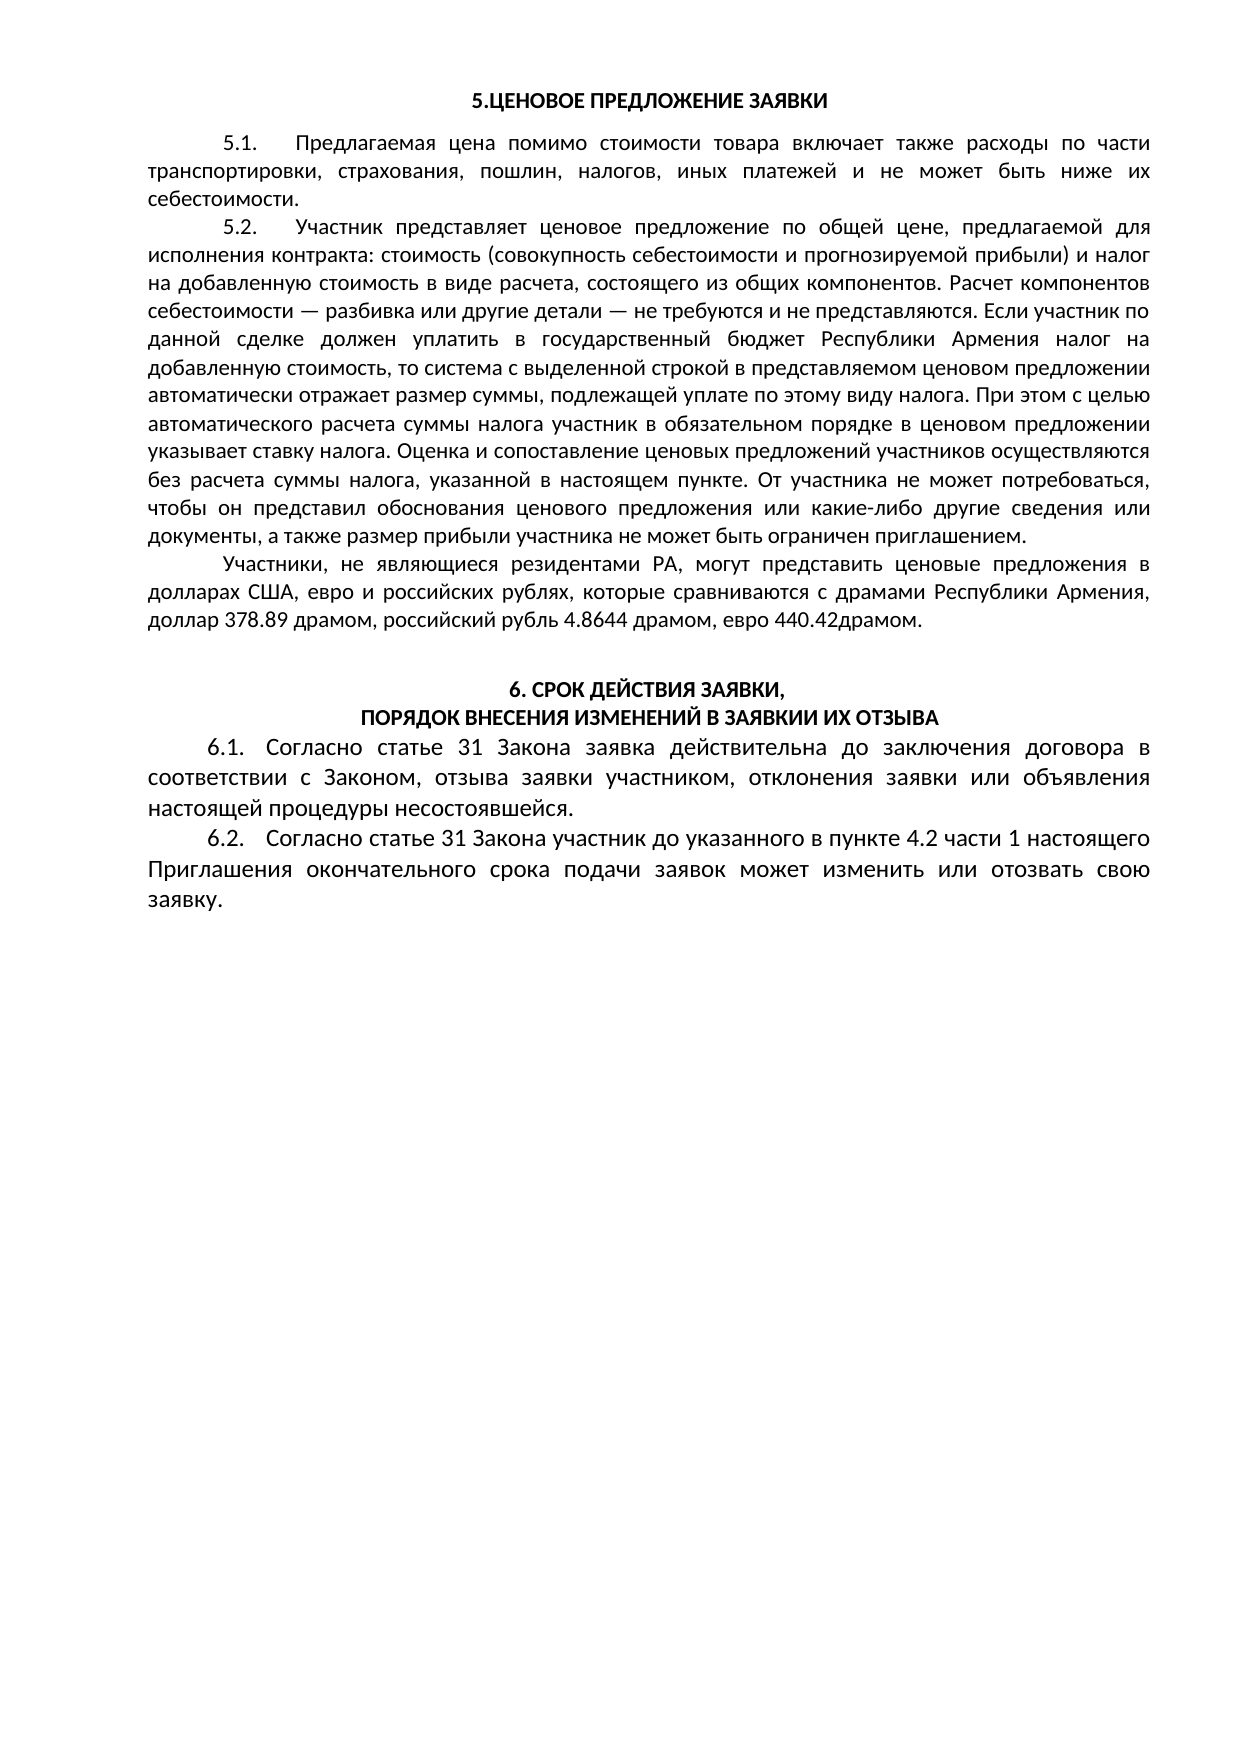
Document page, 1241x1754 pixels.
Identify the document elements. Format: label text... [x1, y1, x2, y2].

text 6.2. Согласно статье 31 Закона участник до указанного в пункте 4.2 части 1 настоящего Приглашения окончательного срока подачи заявок может изменить или отозвать свою заявку. [148, 822, 1152, 914]
text 6. СРОК ДЕЙСТВИЯ ЗАЯВКИ, ПОРЯДОК ВНЕСЕНИЯ ИЗМЕНЕНИЙ В ЗАЯВКИИ ИХ ОТЗЫВА [207, 675, 1093, 731]
text 5.2. Участник представляет ценовое предложение по общей цене, предлагаемой для исполнения контракта: стоимость (совокупность себестоимости и прогнозируемой прибыли) и налог на добавленную стоимость в виде расчета, состоящего из общих компонентов. Расчет компонентов себестоимости — разбивка или другие детали — не требуются и не представляются. Если участник по данной сделке должен уплатить в государственный бюджет Республики Армения налог на добавленную стоимость, то система с выделенной строкой в представляемом ценовом предложении автоматически отражает размер суммы, подлежащей уплате по этому виду налога. При этом с целью автоматического расчета суммы налога участник в обязательном порядке в ценовом предложении указывает ставку налога. Оценка и сопоставление ценовых предложений участников осуществляются без расчета суммы налога, указанной в настоящем пункте. От участника не может потребоваться, чтобы он представил обоснования ценового предложения или какие-либо другие сведения или документы, а также размер прибыли участника не может быть ограничен приглашением. [148, 212, 1152, 549]
text Участники, не являющиеся резидентами РА, могут представить ценовые предложения в долларах США, евро и российских рублях, которые сравниваются с драмами Республики Армения, доллар 378.89 драмом, российский рубль 4.8644 драмом, евро 440.42драмом. [148, 549, 1152, 633]
text 5.ЦЕНОВОЕ ПРЕДЛОЖЕНИЕ ЗАЯВКИ [148, 86, 1152, 114]
text 6.1. Согласно статье 31 Закона заявка действительна до заключения договора в соответствии с Законом, отзыва заявки участником, отклонения заявки или объявления настоящей процедуры несостоявшейся. [148, 731, 1152, 822]
text 5.1. Предлагаемая цена помимо стоимости товара включает также расходы по части транспортировки, страхования, пошлин, налогов, иных платежей и не может быть ниже их себестоимости. [148, 128, 1152, 212]
